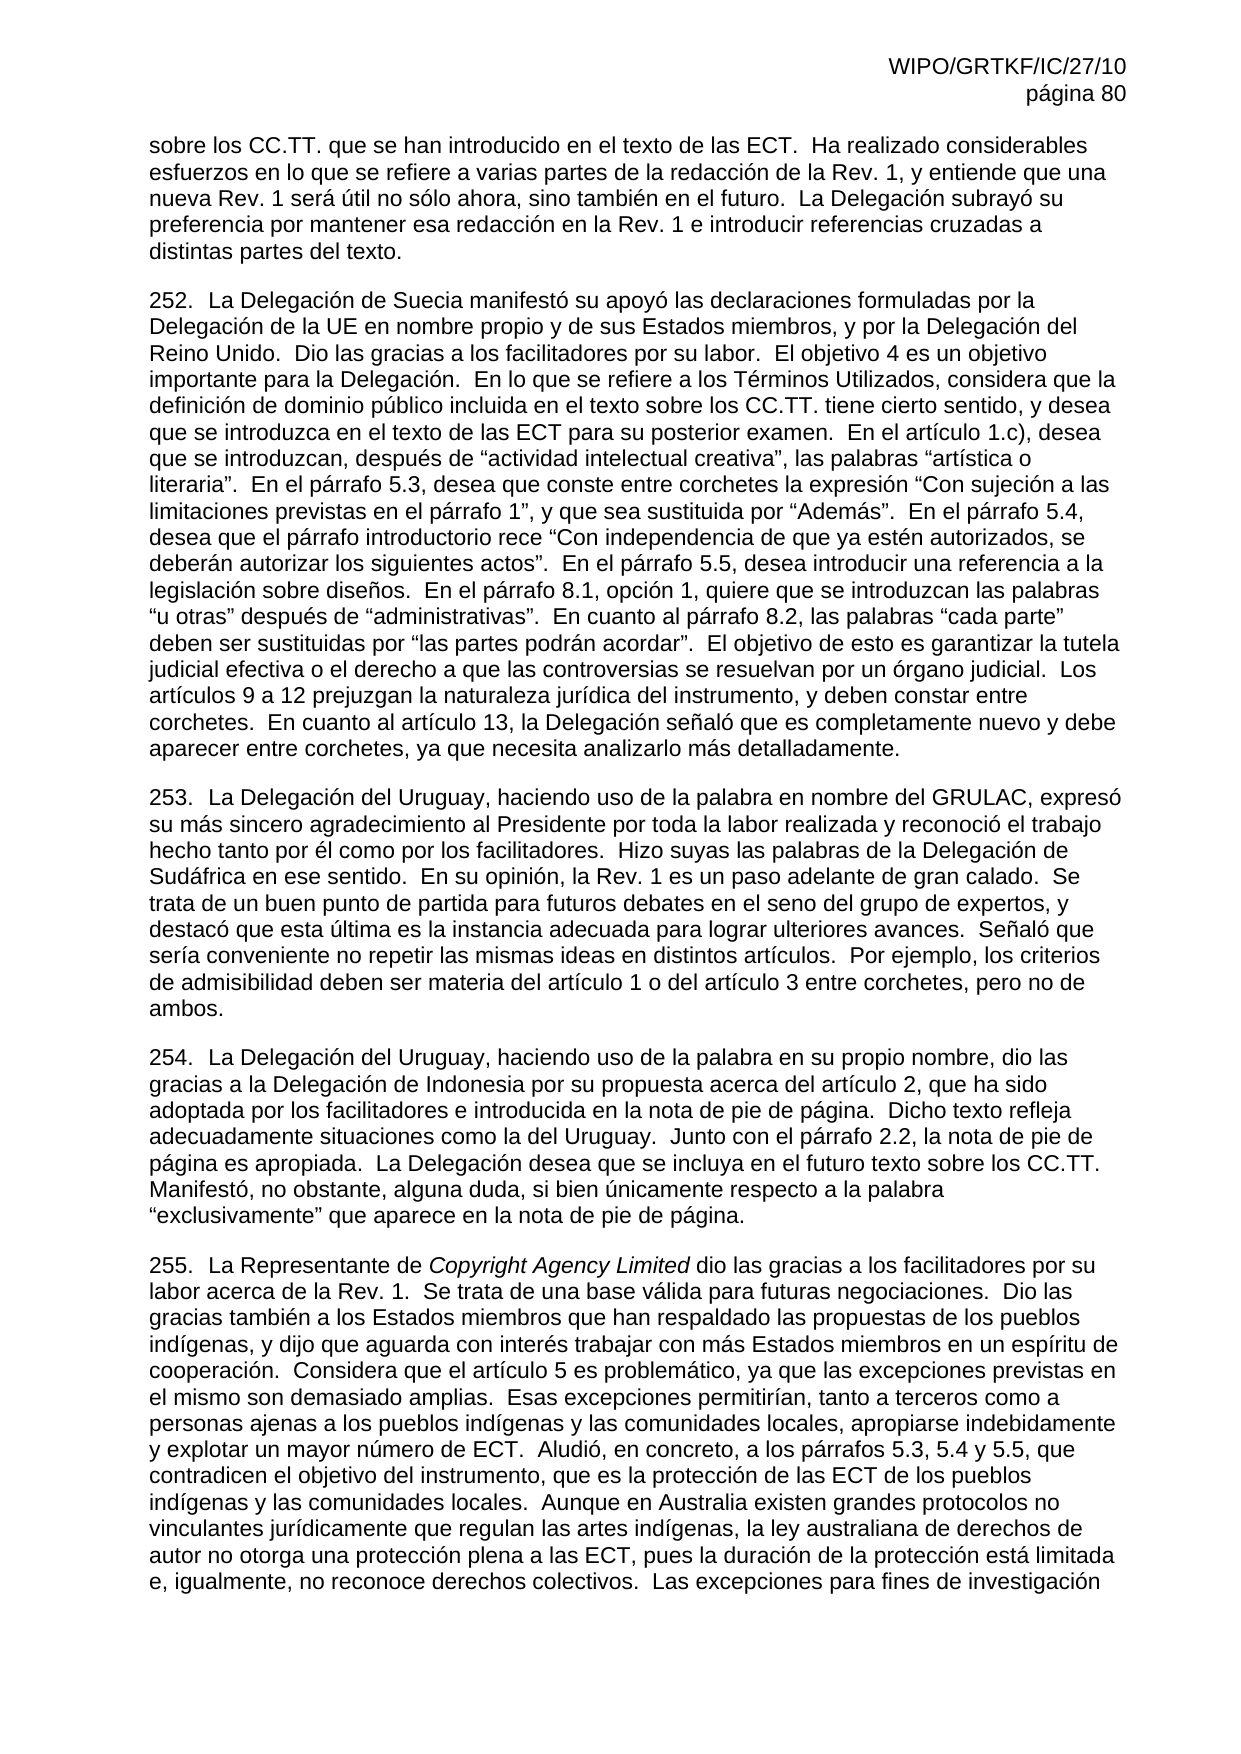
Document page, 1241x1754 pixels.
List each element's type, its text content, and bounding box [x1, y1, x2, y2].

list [149, 132, 1122, 264]
list La Delegación de Suecia manifestó su apoyó las declaraciones formuladas por la Delegación de la UE en nombre propio y de sus Estados miembros, y por la Delegación del Reino Unido. Dio las gracias a los facilitadores por su labor. El objetivo 4 es un objetivo importante para la Delegación. En lo que se refiere a los Términos Utilizados, considera que la definición de dominio público incluida en el texto sobre los CC.TT. tiene cierto sentido, y desea que se introduzca en el texto de las ECT para su posterior examen. En el artículo 1.c), desea que se introduzcan, después de “actividad intelectual creativa”, las palabras “artística o literaria”. En el párrafo 5.3, desea que conste entre corchetes la expresión “Con sujeción a las limitaciones previstas en el párrafo 1”, y que sea sustituida por “Además”. En el párrafo 5.4, desea que el párrafo introductorio rece “Con independencia de que ya estén autorizados, se deberán autorizar los siguientes actos”. En el párrafo 5.5, desea introducir una referencia a la legislación sobre diseños. En el párrafo 8.1, opción 1, quiere que se introduzcan las palabras “u otras” después de “administrativas”. En cuanto al párrafo 8.2, las palabras “cada parte” deben ser sustituidas por “las partes podrán acordar”. El objetivo de esto es garantizar la tutela judicial efectiva o el derecho a que las controversias se resuelvan por un órgano judicial. Los artículos 9 a 12 prejuzgan la naturaleza jurídica del instrumento, y deben constar entre corchetes. En cuanto al artículo 13, la Delegación señaló que es completamente nuevo y debe aparecer entre corchetes, ya que necesita analizarlo más detalladamente. [149, 287, 1122, 761]
list La Delegación del Uruguay, haciendo uso de la palabra en su propio nombre, dio las gracias a la Delegación de Indonesia por su propuesta acerca del artículo 2, que ha sido adoptada por los facilitadores e introducida en la nota de pie de página. Dicho texto refleja adecuadamente situaciones como la del Uruguay. Junto con el párrafo 2.2, la nota de pie de página es apropiada. La Delegación desea que se incluya en el futuro texto sobre los CC.TT. Manifestó, no obstante, alguna duda, si bien únicamente respecto a la palabra “exclusivamente” que aparece en la nota de pie de página. [149, 1044, 1122, 1229]
list La Delegación del Uruguay, haciendo uso de la palabra en nombre del GRULAC, expresó su más sincero agradecimiento al Presidente por toda la labor realizada y reconoció el trabajo hecho tanto por él como por los facilitadores. Hizo suyas las palabras de la Delegación de Sudáfrica en ese sentido. En su opinión, la Rev. 1 es un paso adelante de gran calado. Se trata de un buen punto de partida para futuros debates en el seno del grupo de expertos, y destacó que esta última es la instancia adecuada para lograr ulteriores avances. Señaló que sería conveniente no repetir las mismas ideas en distintos artículos. Por ejemplo, los criterios de admisibilidad deben ser materia del artículo 1 o del artículo 3 entre corchetes, pero no de ambos. [149, 784, 1122, 1021]
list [149, 1252, 1122, 1594]
